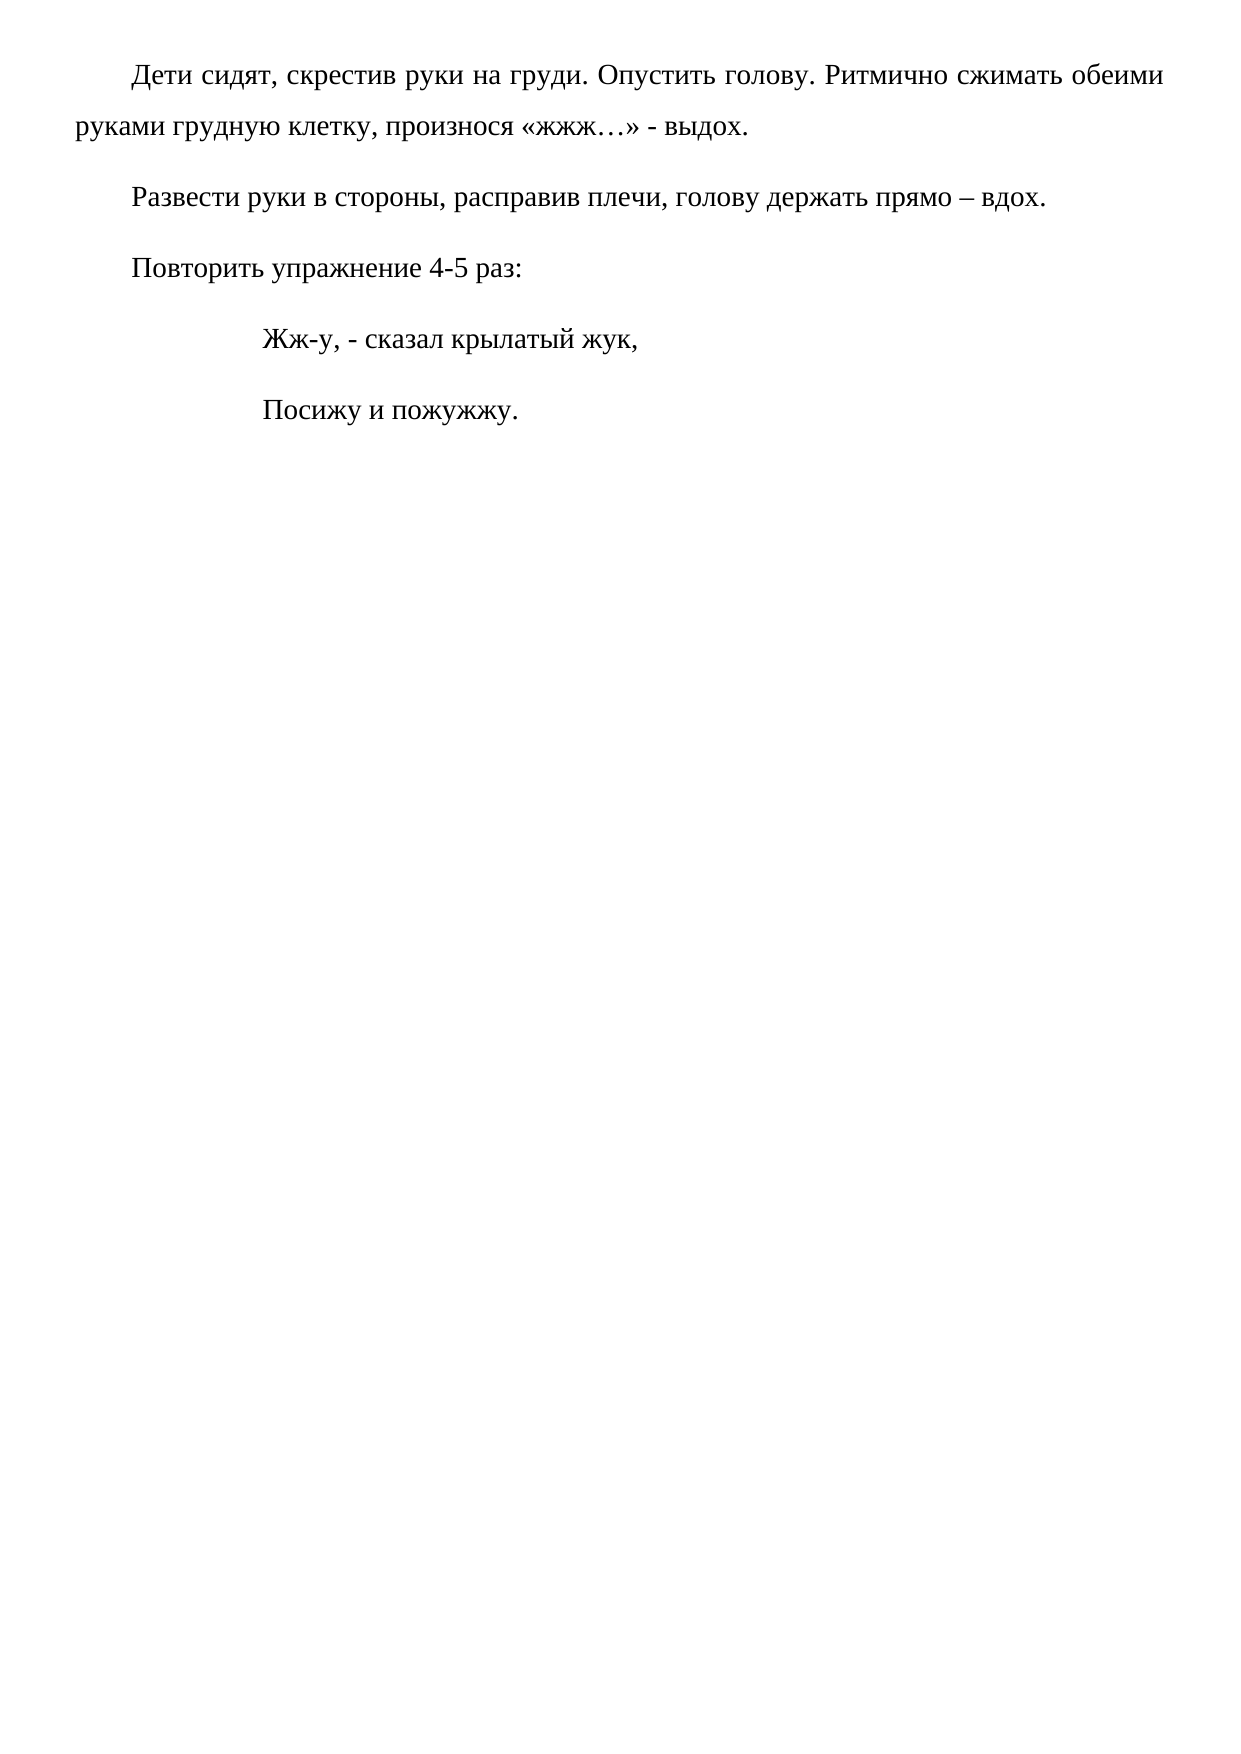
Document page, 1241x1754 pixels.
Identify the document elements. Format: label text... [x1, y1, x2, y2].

text Посижу и пожужжу. [75, 392, 1165, 426]
text Повторить упражнение 4-5 раз: [75, 250, 1165, 284]
text Жж-у, - сказал крылатый жук, [75, 321, 1165, 355]
text Развести руки в стороны, расправив плечи, голову держать прямо – вдох. [75, 179, 1165, 212]
text Дети сидят, скрестив руки на груди. Опустить голову. Ритмично сжимать обеими руками грудную клетку, произнося «жжж…» - выдох. [75, 57, 1165, 141]
